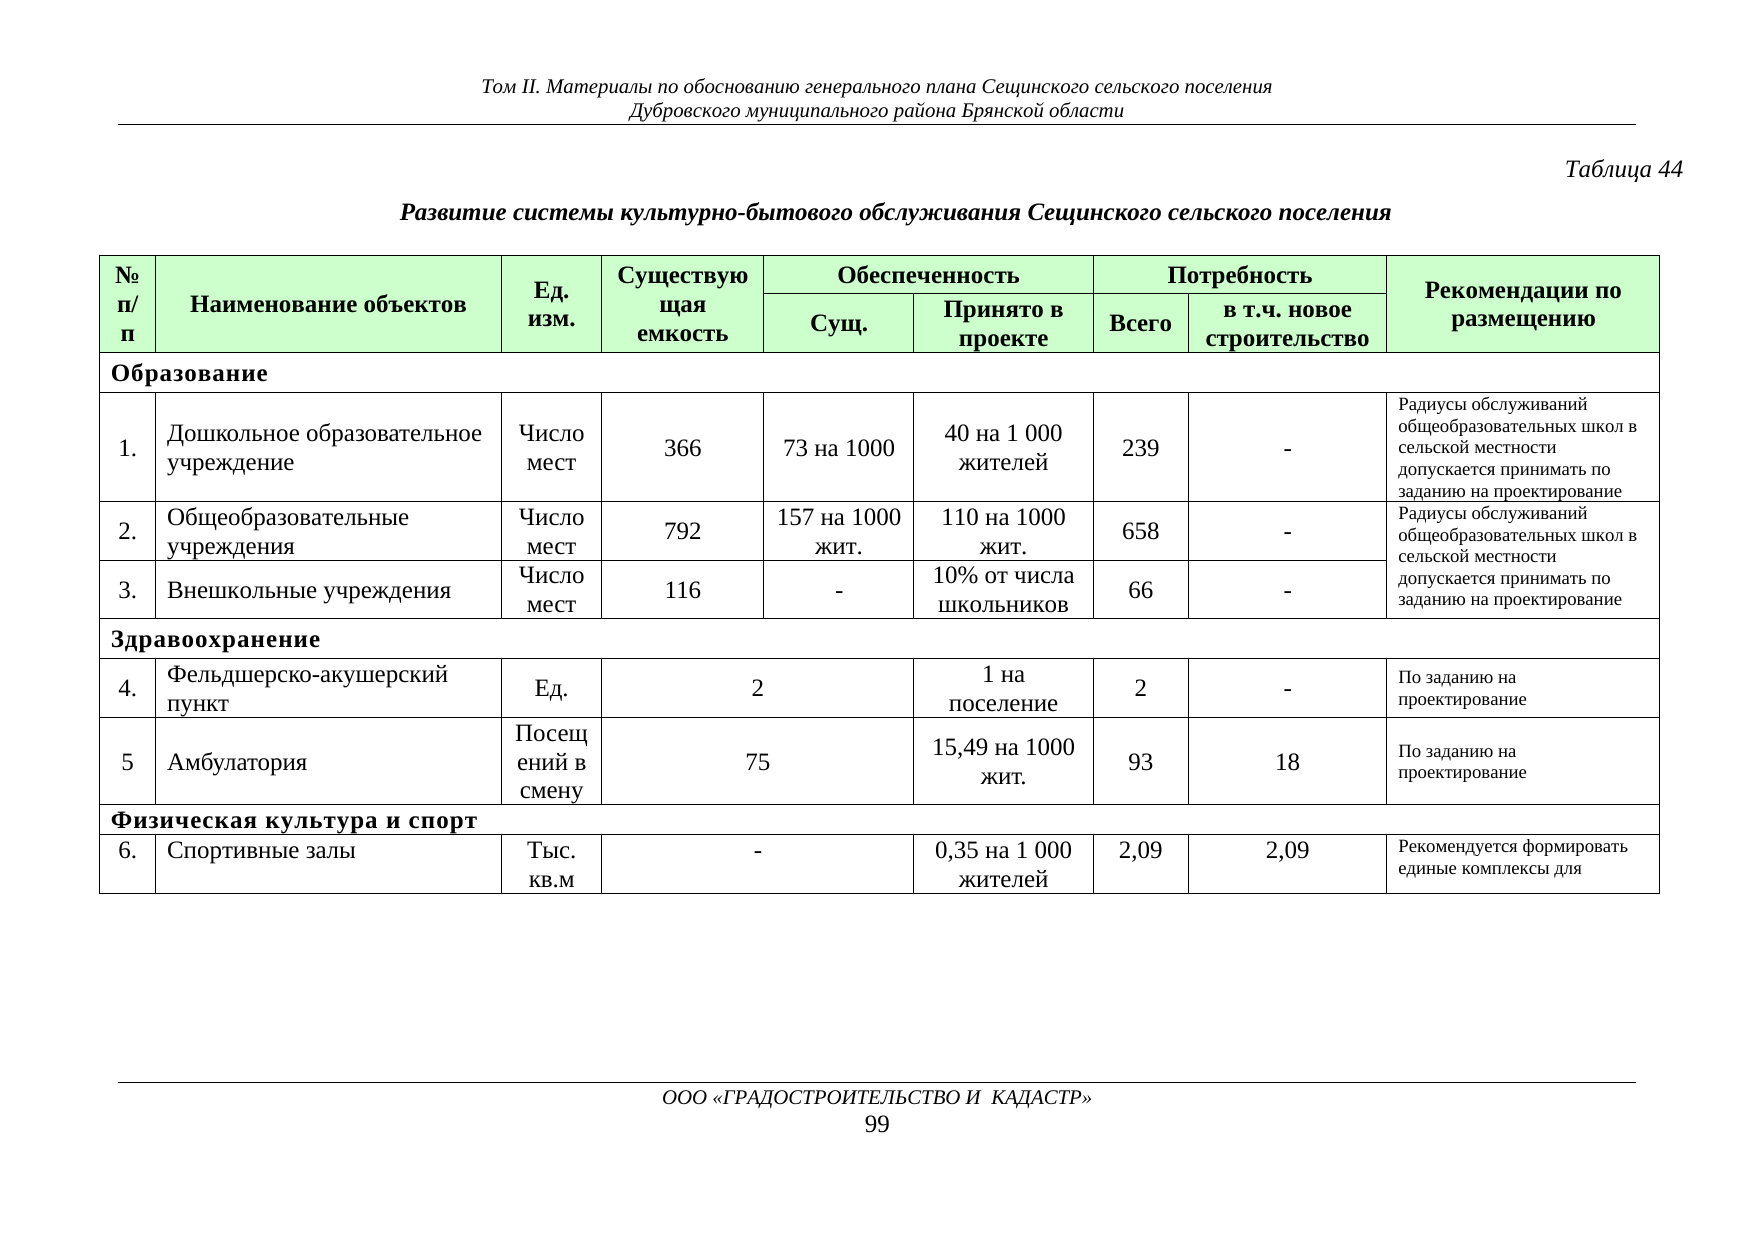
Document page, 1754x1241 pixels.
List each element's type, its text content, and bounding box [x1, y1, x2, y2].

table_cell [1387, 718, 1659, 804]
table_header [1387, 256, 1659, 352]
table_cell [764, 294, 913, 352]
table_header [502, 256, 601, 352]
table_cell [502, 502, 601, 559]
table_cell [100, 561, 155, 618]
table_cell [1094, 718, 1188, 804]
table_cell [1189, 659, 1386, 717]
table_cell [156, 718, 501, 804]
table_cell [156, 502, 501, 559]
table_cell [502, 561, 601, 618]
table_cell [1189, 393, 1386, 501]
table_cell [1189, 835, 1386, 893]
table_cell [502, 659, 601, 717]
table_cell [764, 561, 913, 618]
text Таблица 44 [118, 154, 1683, 183]
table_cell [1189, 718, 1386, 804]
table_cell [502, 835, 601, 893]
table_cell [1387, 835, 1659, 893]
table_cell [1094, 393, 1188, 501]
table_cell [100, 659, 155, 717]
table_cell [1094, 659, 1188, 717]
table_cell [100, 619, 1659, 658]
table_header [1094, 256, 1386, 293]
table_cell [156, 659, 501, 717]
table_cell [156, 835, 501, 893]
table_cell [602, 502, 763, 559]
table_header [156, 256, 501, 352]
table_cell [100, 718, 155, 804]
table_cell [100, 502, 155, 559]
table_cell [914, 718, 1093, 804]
text Развитие системы культурно-бытового обслуживания Сещинского сельского поселения [156, 197, 1636, 226]
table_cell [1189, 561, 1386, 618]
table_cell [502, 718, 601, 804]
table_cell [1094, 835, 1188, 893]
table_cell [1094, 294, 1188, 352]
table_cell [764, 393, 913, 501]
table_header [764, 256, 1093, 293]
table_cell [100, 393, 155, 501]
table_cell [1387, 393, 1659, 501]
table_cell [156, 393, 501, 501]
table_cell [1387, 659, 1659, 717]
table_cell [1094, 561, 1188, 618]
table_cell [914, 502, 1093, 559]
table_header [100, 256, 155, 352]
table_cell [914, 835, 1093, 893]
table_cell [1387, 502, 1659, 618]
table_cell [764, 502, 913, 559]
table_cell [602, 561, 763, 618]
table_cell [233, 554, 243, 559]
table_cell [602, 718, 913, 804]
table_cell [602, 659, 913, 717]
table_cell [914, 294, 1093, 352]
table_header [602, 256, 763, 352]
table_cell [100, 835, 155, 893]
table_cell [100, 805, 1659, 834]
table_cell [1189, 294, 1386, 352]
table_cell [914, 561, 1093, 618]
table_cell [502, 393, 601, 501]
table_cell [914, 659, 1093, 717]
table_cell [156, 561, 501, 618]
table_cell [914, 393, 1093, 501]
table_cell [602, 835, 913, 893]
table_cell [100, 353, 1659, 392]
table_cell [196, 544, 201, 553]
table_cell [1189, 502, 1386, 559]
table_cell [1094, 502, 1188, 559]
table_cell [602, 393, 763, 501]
